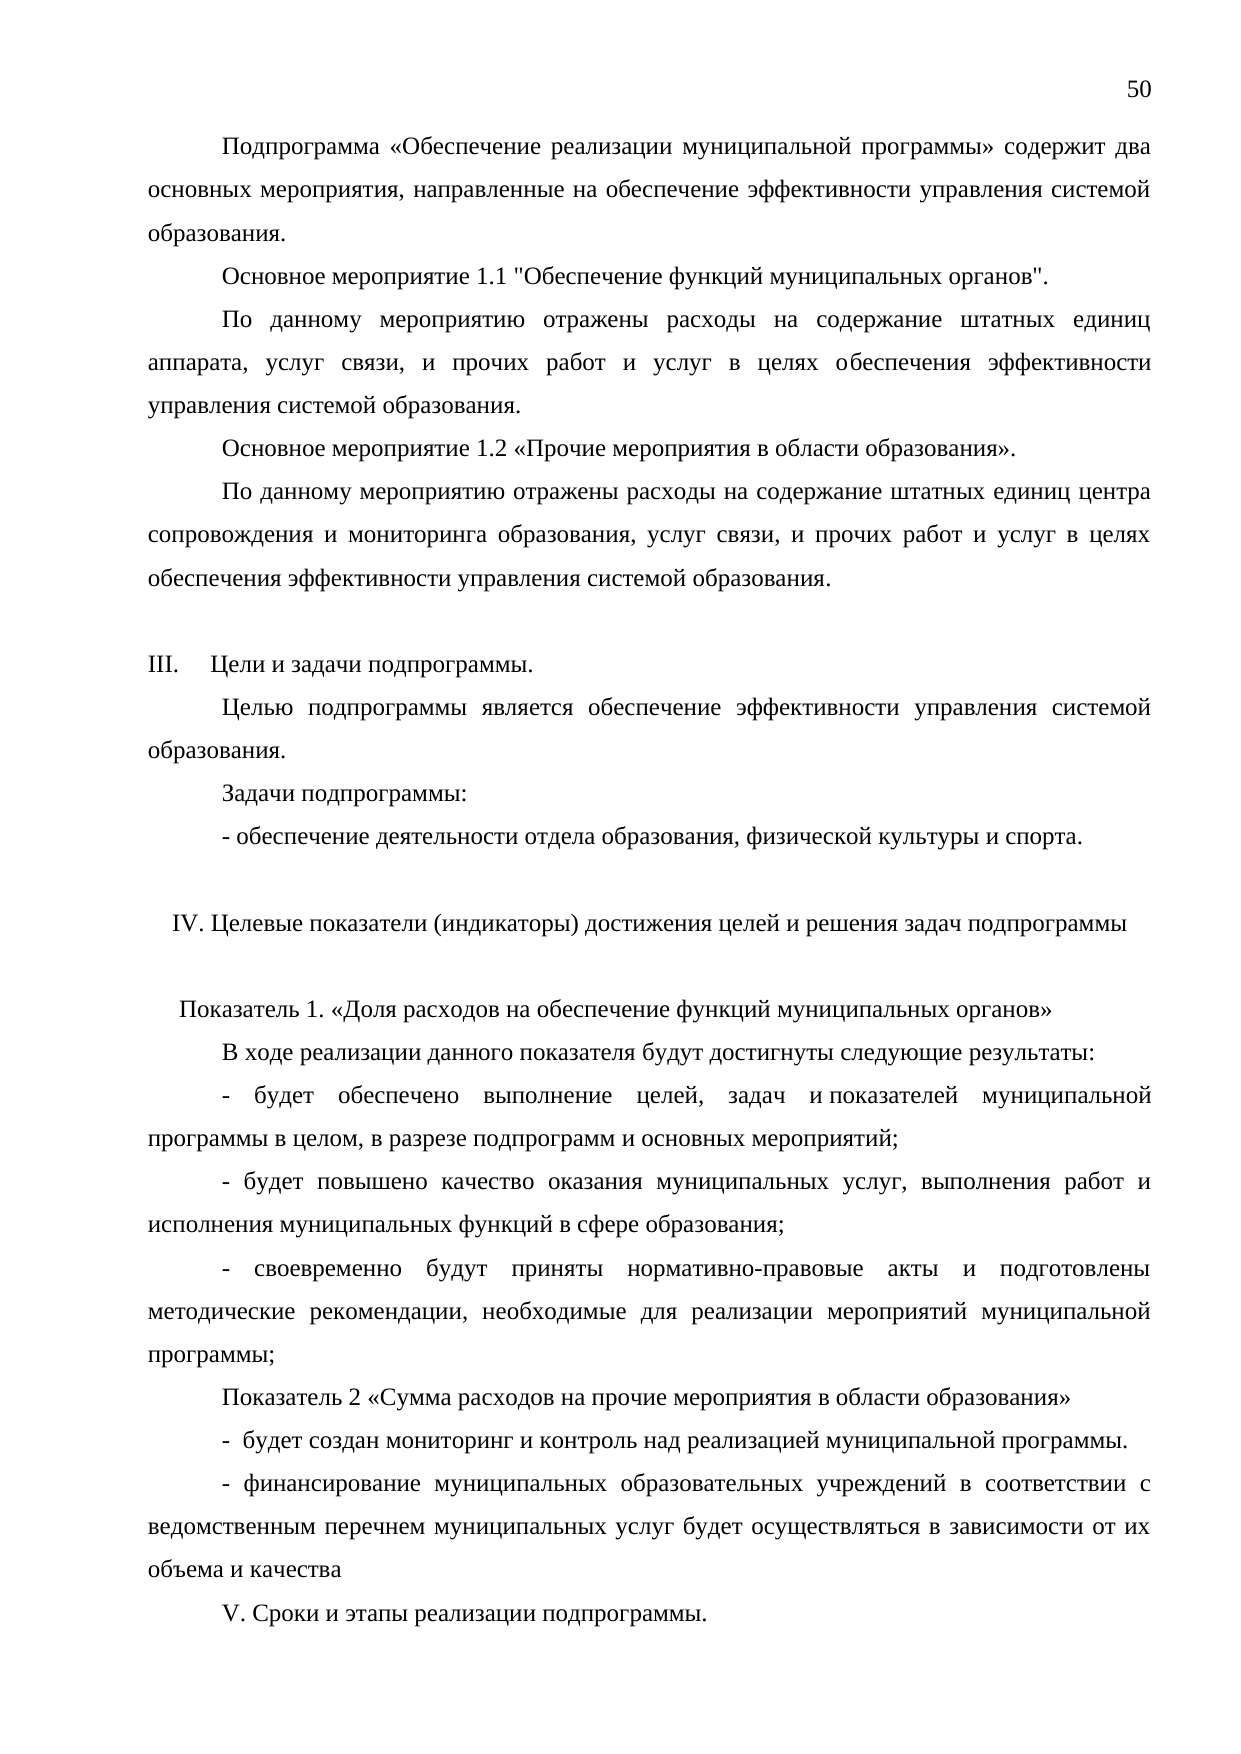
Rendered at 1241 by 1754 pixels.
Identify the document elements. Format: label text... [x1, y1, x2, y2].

text По данному мероприятию отражены расходы на содержание штатных единиц центра сопровождения и мониторинга образования, услуг связи, и прочих работ и услуг в целях обеспечения эффективности управления системой образования. [148, 476, 1152, 520]
text Целью подпрограммы является обеспечение эффективности управления системой образования. [148, 692, 1152, 764]
text В ходе реализации данного показателя будут достигнуты следующие результаты: [148, 1037, 1152, 1066]
text V. Сроки и этапы реализации подпрограммы. [148, 1598, 1152, 1626]
text По данному мероприятию отражены расходы на содержание штатных единиц аппарата, услуг связи, и прочих работ и услуг в целях обеспечения эффективности управления системой образования. [148, 304, 1152, 419]
text Показатель 1. «Доля расходов на обеспечение функций муниципальных органов» [148, 994, 1152, 1023]
text - обеспечение деятельности отдела образования, физической культуры и спорта. [148, 821, 1152, 850]
text - будет создан мониторинг и контроль над реализацией муниципальной программы. [148, 1425, 1152, 1454]
text Основное мероприятие 1.2 «Прочие мероприятия в области образования». [148, 433, 1152, 462]
text По данному мероприятию отражены расходы на содержание штатных единиц центра сопровождения и мониторинга образования, услуг связи, и прочих работ и услуг в целях обеспечения эффективности управления системой образования. [148, 548, 1152, 591]
list IV. Целевые показатели (индикаторы) достижения целей и решения задач подпрограммы [148, 908, 1152, 936]
text Задачи подпрограммы: [148, 778, 1152, 807]
text - будет повышено качество оказания муниципальных услуг, выполнения работ и исполнения муниципальных функций в сфере образования; [148, 1166, 1152, 1238]
text - финансирование муниципальных образовательных учреждений в соответствии с ведомственным перечнем муниципальных услуг будет осуществляться в зависимости от их объема и качества [148, 1468, 1152, 1583]
text - своевременно будут приняты нормативно-правовые акты и подготовлены методические рекомендации, необходимые для реализации мероприятий муниципальной программы; [148, 1253, 1152, 1368]
text Основное мероприятие 1.1 "Обеспечение функций муниципальных органов". [148, 261, 1152, 289]
text III. Цели и задачи подпрограммы. [148, 649, 1152, 678]
text Показатель 2 «Сумма расходов на прочие мероприятия в области образования» [148, 1382, 1152, 1411]
text Подпрограмма «Обеспечение реализации муниципальной программы» содержит два основных мероприятия, направленные на обеспечение эффективности управления системой образования. [148, 131, 1152, 246]
text - будет обеспечено выполнение целей, задач и показателей муниципальной программы в целом, в разрезе подпрограмм и основных мероприятий; [148, 1080, 1152, 1152]
